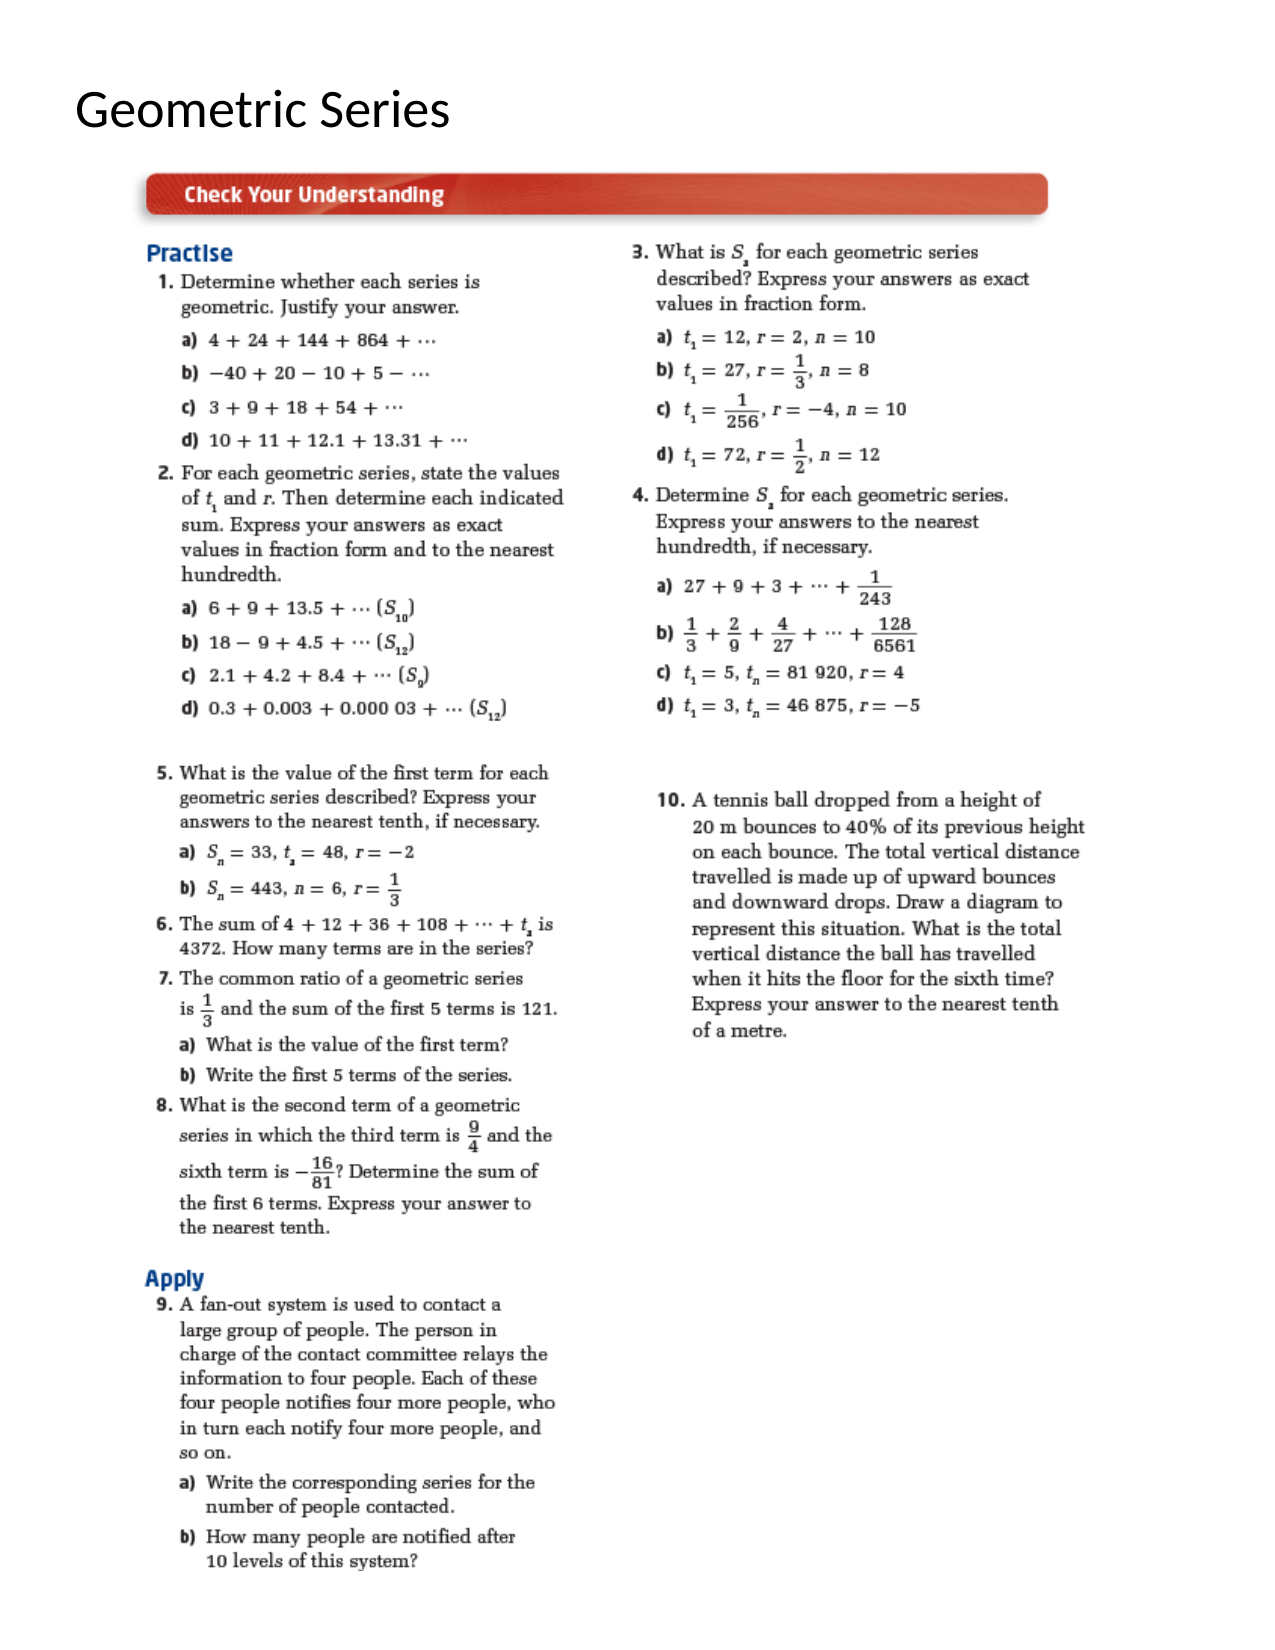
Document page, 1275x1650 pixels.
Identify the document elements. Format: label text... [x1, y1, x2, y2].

picture [644, 785, 1098, 1052]
picture [130, 751, 586, 1571]
picture [95, 146, 1064, 727]
text Geometric Series [75, 75, 1200, 141]
